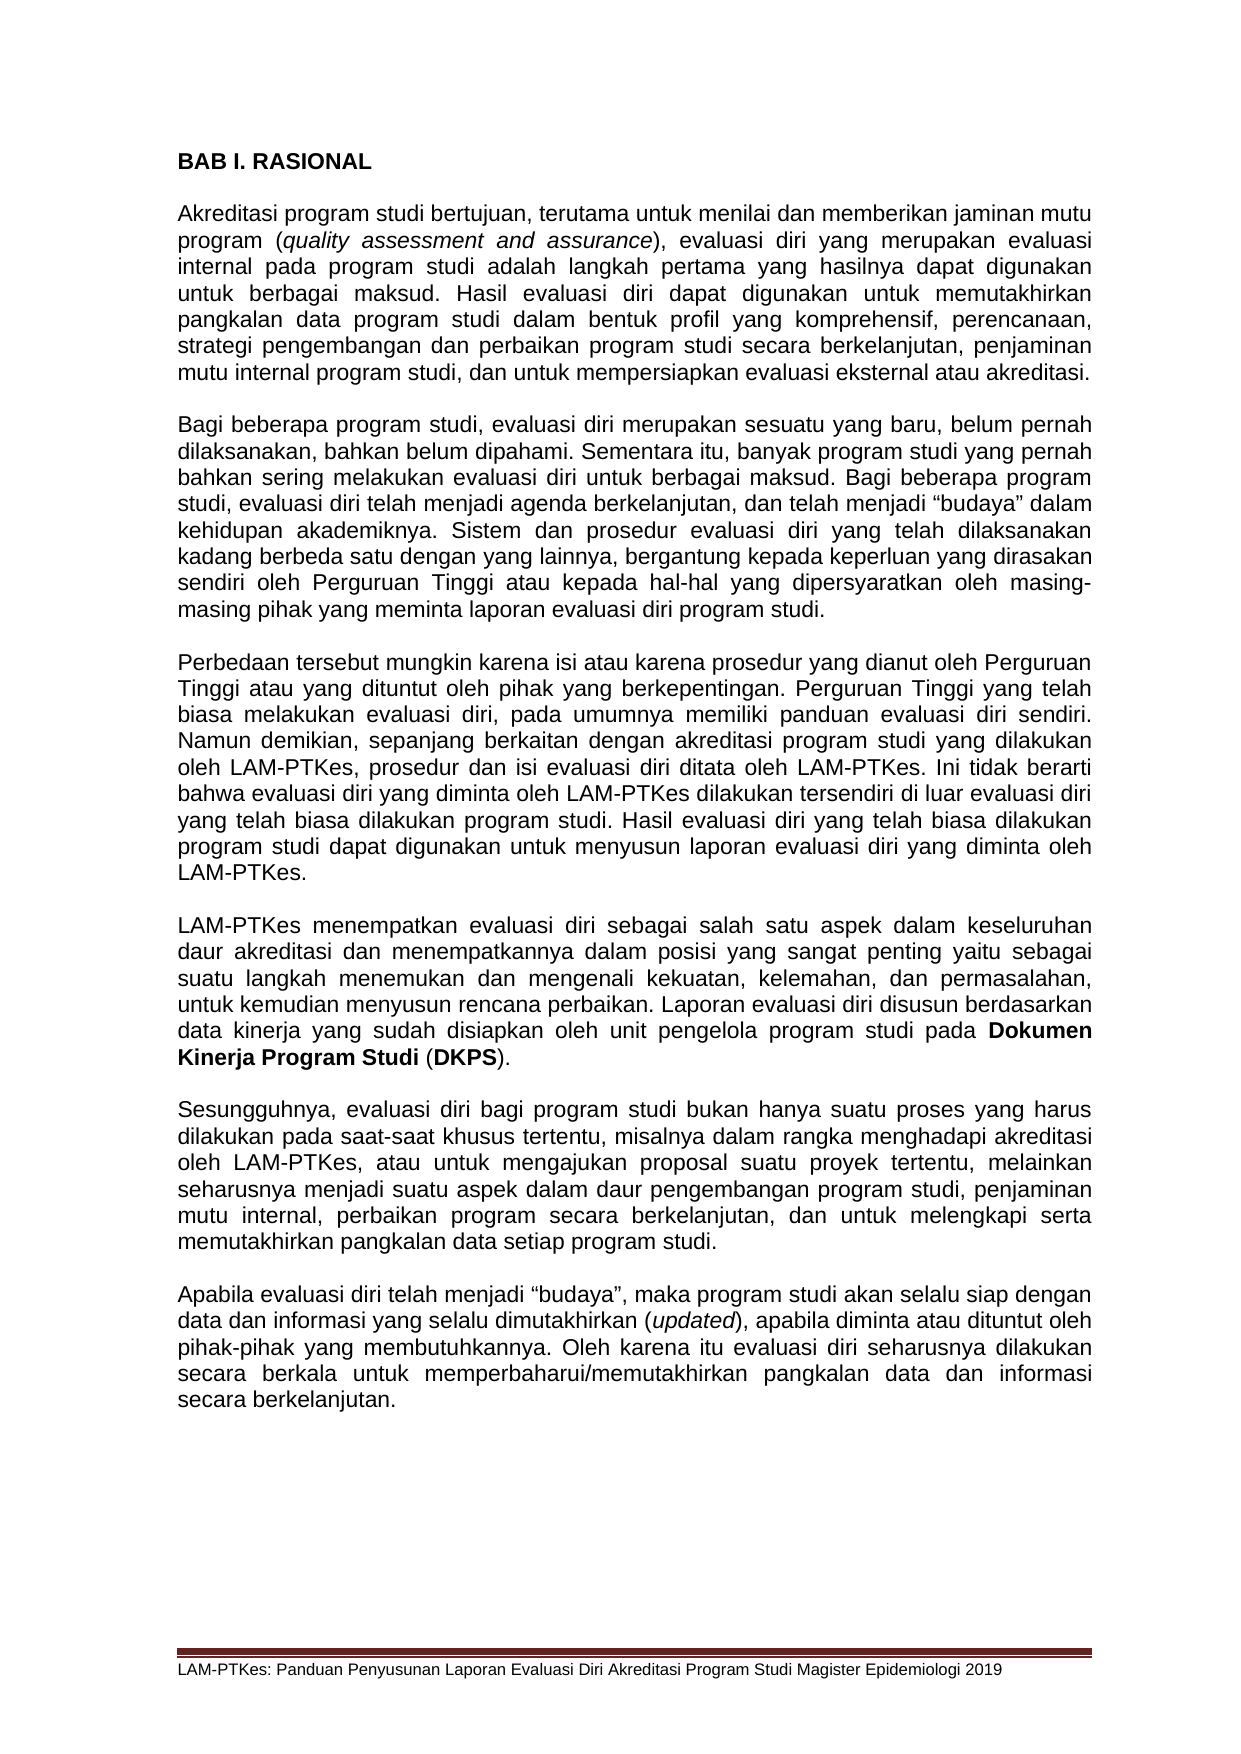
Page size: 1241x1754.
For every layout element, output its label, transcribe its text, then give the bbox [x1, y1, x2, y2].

text Bagi beberapa program studi, evaluasi diri merupakan sesuatu yang baru, belum pernah dilaksanakan, bahkan belum dipahami. Sementara itu, banyak program studi yang pernah bahkan sering melakukan evaluasi diri untuk berbagai maksud. Bagi beberapa program studi, evaluasi diri telah menjadi agenda berkelanjutan, dan telah menjadi “budaya” dalam kehidupan akademiknya. Sistem dan prosedur evaluasi diri yang telah dilaksanakan kadang berbeda satu dengan yang lainnya, bergantung kepada keperluan yang dirasakan sendiri oleh Perguruan Tinggi atau kepada hal-hal yang dipersyaratkan oleh masing-masing pihak yang meminta laporan evaluasi diri program studi. [177, 411, 1092, 622]
text Perbedaan tersebut mungkin karena isi atau karena prosedur yang dianut oleh Perguruan Tinggi atau yang dituntut oleh pihak yang berkepentingan. Perguruan Tinggi yang telah biasa melakukan evaluasi diri, pada umumnya memiliki panduan evaluasi diri sendiri. Namun demikian, sepanjang berkaitan dengan akreditasi program studi yang dilakukan oleh LAM-PTKes, prosedur dan isi evaluasi diri ditata oleh LAM-PTKes. Ini tidak berarti bahwa evaluasi diri yang diminta oleh LAM-PTKes dilakukan tersendiri di luar evaluasi diri yang telah biasa dilakukan program studi. Hasil evaluasi diri yang telah biasa dilakukan program studi dapat digunakan untuk menyusun laporan evaluasi diri yang diminta oleh LAM-PTKes. [177, 648, 1092, 886]
text Apabila evaluasi diri telah menjadi “budaya”, maka program studi akan selalu siap dengan data dan informasi yang selalu dimutakhirkan (updated), apabila diminta atau dituntut oleh pihak-pihak yang membutuhkannya. Oleh karena itu evaluasi diri seharusnya dilakukan secara berkala untuk memperbaharui/memutakhirkan pangkalan data dan informasi secara berkelanjutan. [177, 1281, 1092, 1413]
text Sesungguhnya, evaluasi diri bagi program studi bukan hanya suatu proses yang harus dilakukan pada saat-saat khusus tertentu, misalnya dalam rangka menghadapi akreditasi oleh LAM-PTKes, atau untuk mengajukan proposal suatu proyek tertentu, melainkan seharusnya menjadi suatu aspek dalam daur pengembangan program studi, penjaminan mutu internal, perbaikan program secara berkelanjutan, dan untuk melengkapi serta memutakhirkan pangkalan data setiap program studi. [177, 1096, 1092, 1254]
subtitle BAB I. RASIONAL [177, 148, 1092, 174]
text LAM-PTKes menempatkan evaluasi diri sebagai salah satu aspek dalam keseluruhan daur akreditasi dan menempatkannya dalam posisi yang sangat penting yaitu sebagai suatu langkah menemukan dan mengenali kekuatan, kelemahan, dan permasalahan, untuk kemudian menyusun rencana perbaikan. Laporan evaluasi diri disusun berdasarkan data kinerja yang sudah disiapkan oleh unit pengelola program studi pada Dokumen Kinerja Program Studi (DKPS). [177, 912, 1092, 1070]
text Akreditasi program studi bertujuan, terutama untuk menilai dan memberikan jaminan mutu program (quality assessment and assurance), evaluasi diri yang merupakan evaluasi internal pada program studi adalah langkah pertama yang hasilnya dapat digunakan untuk berbagai maksud. Hasil evaluasi diri dapat digunakan untuk memutakhirkan pangkalan data program studi dalam bentuk profil yang komprehensif, perencanaan, strategi pengembangan dan perbaikan program studi secara berkelanjutan, penjaminan mutu internal program studi, dan untuk mempersiapkan evaluasi eksternal atau akreditasi. [177, 200, 1092, 385]
